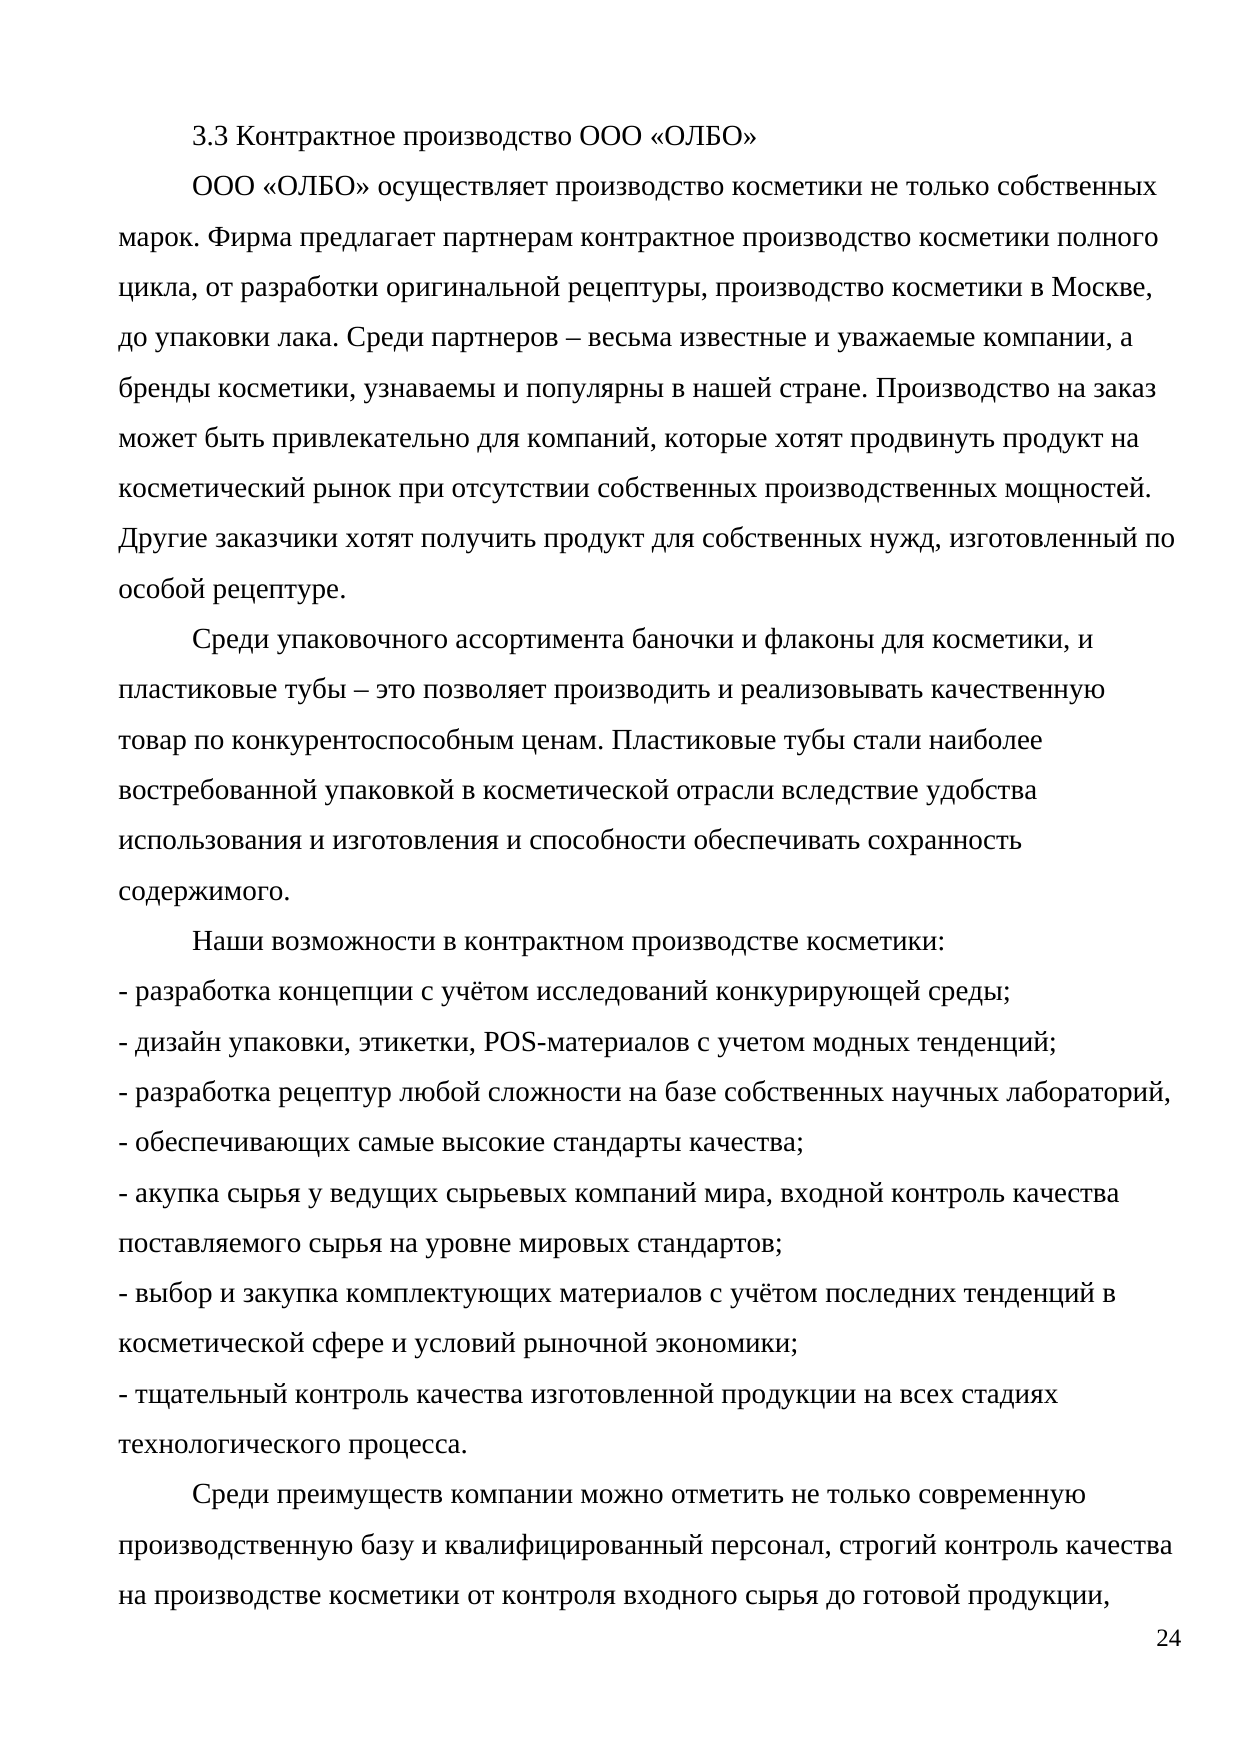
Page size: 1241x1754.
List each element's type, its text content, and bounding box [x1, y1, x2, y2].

text Среди упаковочного ассортимента баночки и флаконы для косметики, и пластиковые тубы – это позволяет производить и реализовывать качественную товар по конкурентоспособным ценам. Пластиковые тубы стали наиболее востребованной упаковкой в косметической отрасли вследствие удобства использования и изготовления и способности обеспечивать сохранность содержимого. [118, 621, 1181, 906]
text Наши возможности в контрактном производстве косметики: [118, 923, 1181, 957]
text - тщательный контроль качества изготовленной продукции на всех стадиях технологического процесса. [118, 1376, 1181, 1460]
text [118, 1477, 1181, 1611]
text - разработка концепции с учётом исследований конкурирующей среды; [118, 973, 1181, 1007]
text ООО «ОЛБО» осуществляет производство косметики не только собственных марок. Фирма предлагает партнерам контрактное производство косметики полного цикла, от разработки оригинальной рецептуры, производство косметики в Москве, до упаковки лака. Среди партнеров – весьма известные и уважаемые компании, а бренды косметики, узнаваемы и популярны в нашей стране. Производство на заказ может быть привлекательно для компаний, которые хотят продвинуть продукт на косметический рынок при отсутствии собственных производственных мощностей. Другие заказчики хотят получить продукт для собственных нужд, изготовленный по особой рецептуре. [118, 168, 1181, 604]
text - разработка рецептур любой сложности на базе собственных научных лабораторий, - обеспечивающих самые высокие стандарты качества; [118, 1074, 1181, 1158]
text - дизайн упаковки, этикетки, POS-материалов с учетом модных тенденций; [118, 1024, 1181, 1057]
text - акупка сырья у ведущих сырьевых компаний мира, входной контроль качества поставляемого сырья на уровне мировых стандартов; [118, 1175, 1181, 1258]
text 3.3 Контрактное производство ООО «ОЛБО» [118, 118, 1181, 152]
text - выбор и закупка комплектующих материалов с учётом последних тенденций в косметической сфере и условий рыночной экономики; [118, 1275, 1181, 1359]
